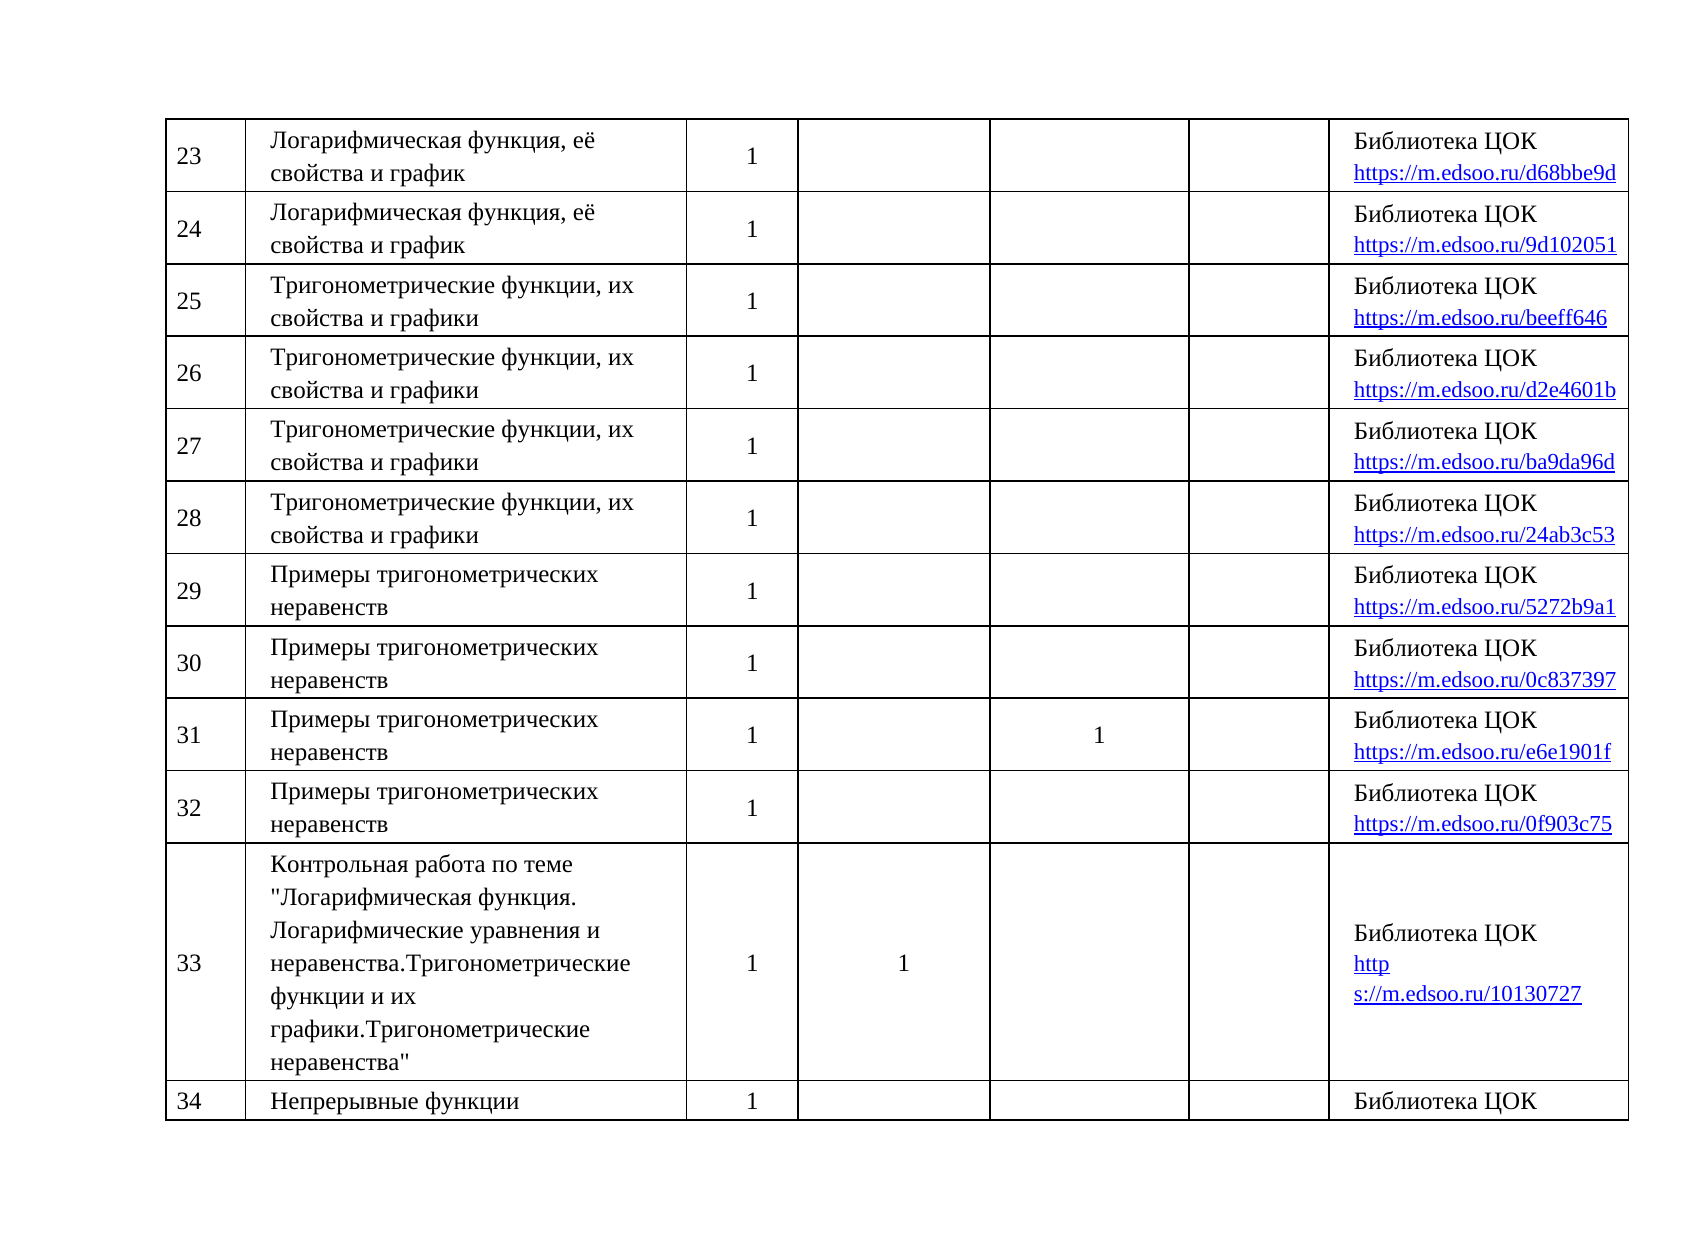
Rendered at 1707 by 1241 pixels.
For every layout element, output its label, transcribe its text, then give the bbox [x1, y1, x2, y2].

table_cell [991, 482, 1188, 552]
table_cell [991, 409, 1188, 480]
table_cell [799, 627, 989, 697]
table_cell [799, 409, 989, 480]
table_cell 1 [687, 482, 797, 552]
table_cell [991, 337, 1188, 408]
table_cell [1190, 265, 1328, 335]
table_cell [1190, 337, 1328, 408]
table_cell 31 [167, 699, 245, 770]
table_cell 1 [687, 844, 797, 1079]
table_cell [1330, 1081, 1628, 1119]
table_cell Примеры тригонометрических неравенств [246, 627, 686, 697]
table_cell 1 [687, 699, 797, 770]
table_cell Контрольная работа по теме "Логарифмическая функция. Логарифмические уравнения и неравенства.Тригонометрические функции и их графики.Тригонометрические неравенства" [246, 844, 686, 1079]
table_cell Библиотека ЦОК https://m.edsoo.ru/24ab3c53 [1330, 482, 1628, 552]
table_cell Библиотека ЦОК https://m.edsoo.ru/ba9da96d [1330, 409, 1628, 480]
table_cell [799, 337, 989, 408]
table_cell [799, 120, 989, 191]
table_cell 1 [687, 192, 797, 263]
table_cell [991, 627, 1188, 697]
table_cell Тригонометрические функции, их свойства и графики [246, 265, 686, 335]
table_cell 1 [687, 120, 797, 191]
table_cell [1190, 699, 1328, 770]
table_cell [799, 699, 989, 770]
table_cell Тригонометрические функции, их свойства и графики [246, 337, 686, 408]
table_cell [1190, 1081, 1328, 1119]
table_cell Тригонометрические функции, их свойства и графики [246, 409, 686, 480]
table_cell [1190, 120, 1328, 191]
table_cell Примеры тригонометрических неравенств [246, 771, 686, 842]
table_cell 26 [167, 337, 245, 408]
table_cell 34 [167, 1081, 245, 1119]
table_cell [991, 844, 1188, 1079]
table_cell [991, 771, 1188, 842]
table_cell Библиотека ЦОК https://m.edsoo.ru/9d102051 [1330, 192, 1628, 263]
table_cell Библиотека ЦОК https://m.edsoo.ru/d2e4601b [1330, 337, 1628, 408]
table_cell Библиотека ЦОК https://m.edsoo.ru/10130727 [1330, 844, 1628, 1079]
table_cell 23 [167, 120, 245, 191]
table_cell [1190, 844, 1328, 1079]
table_cell [991, 265, 1188, 335]
table_cell 1 [687, 337, 797, 408]
table_cell [799, 1081, 989, 1119]
table_cell [991, 1081, 1188, 1119]
table_cell 1 [687, 265, 797, 335]
table_cell 30 [167, 627, 245, 697]
table_cell Логарифмическая функция, её свойства и график [246, 120, 686, 191]
table_cell Тригонометрические функции, их свойства и графики [246, 482, 686, 552]
table_cell Библиотека ЦОК https://m.edsoo.ru/0f903c75 [1330, 771, 1628, 842]
table_cell Примеры тригонометрических неравенств [246, 554, 686, 625]
table_cell 1 [687, 771, 797, 842]
table_cell [991, 120, 1188, 191]
table_cell [1190, 482, 1328, 552]
table_cell [991, 554, 1188, 625]
table_cell 28 [167, 482, 245, 552]
table_cell [799, 265, 989, 335]
table_cell 1 [687, 554, 797, 625]
table_cell 33 [167, 844, 245, 1079]
table_cell Библиотека ЦОК https://m.edsoo.ru/0c837397 [1330, 627, 1628, 697]
table_cell [1190, 771, 1328, 842]
table_cell [1190, 192, 1328, 263]
table_cell 24 [167, 192, 245, 263]
table_cell 27 [167, 409, 245, 480]
table_cell [1190, 627, 1328, 697]
table_cell Библиотека ЦОК https://m.edsoo.ru/d68bbe9d [1330, 120, 1628, 191]
table_cell 1 [687, 627, 797, 697]
table_cell 1 [991, 699, 1188, 770]
table_cell Библиотека ЦОК https://m.edsoo.ru/e6e1901f [1330, 699, 1628, 770]
table_cell Примеры тригонометрических неравенств [246, 699, 686, 770]
table_cell [1190, 409, 1328, 480]
table_cell 32 [167, 771, 245, 842]
table_cell Логарифмическая функция, её свойства и график [246, 192, 686, 263]
table_cell Библиотека ЦОК https://m.edsoo.ru/5272b9a1 [1330, 554, 1628, 625]
table_cell 1 [687, 409, 797, 480]
table_cell [991, 192, 1188, 263]
table_cell 25 [167, 265, 245, 335]
table_cell [799, 554, 989, 625]
table_cell Непрерывные функции [246, 1081, 686, 1119]
table_cell 1 [687, 1081, 797, 1119]
table_cell Библиотека ЦОК https://m.edsoo.ru/beeff646 [1330, 265, 1628, 335]
table_cell 1 [799, 844, 989, 1079]
table_cell [799, 192, 989, 263]
table_cell [799, 771, 989, 842]
table_cell [1190, 554, 1328, 625]
table_cell 29 [167, 554, 245, 625]
table_cell [799, 482, 989, 552]
